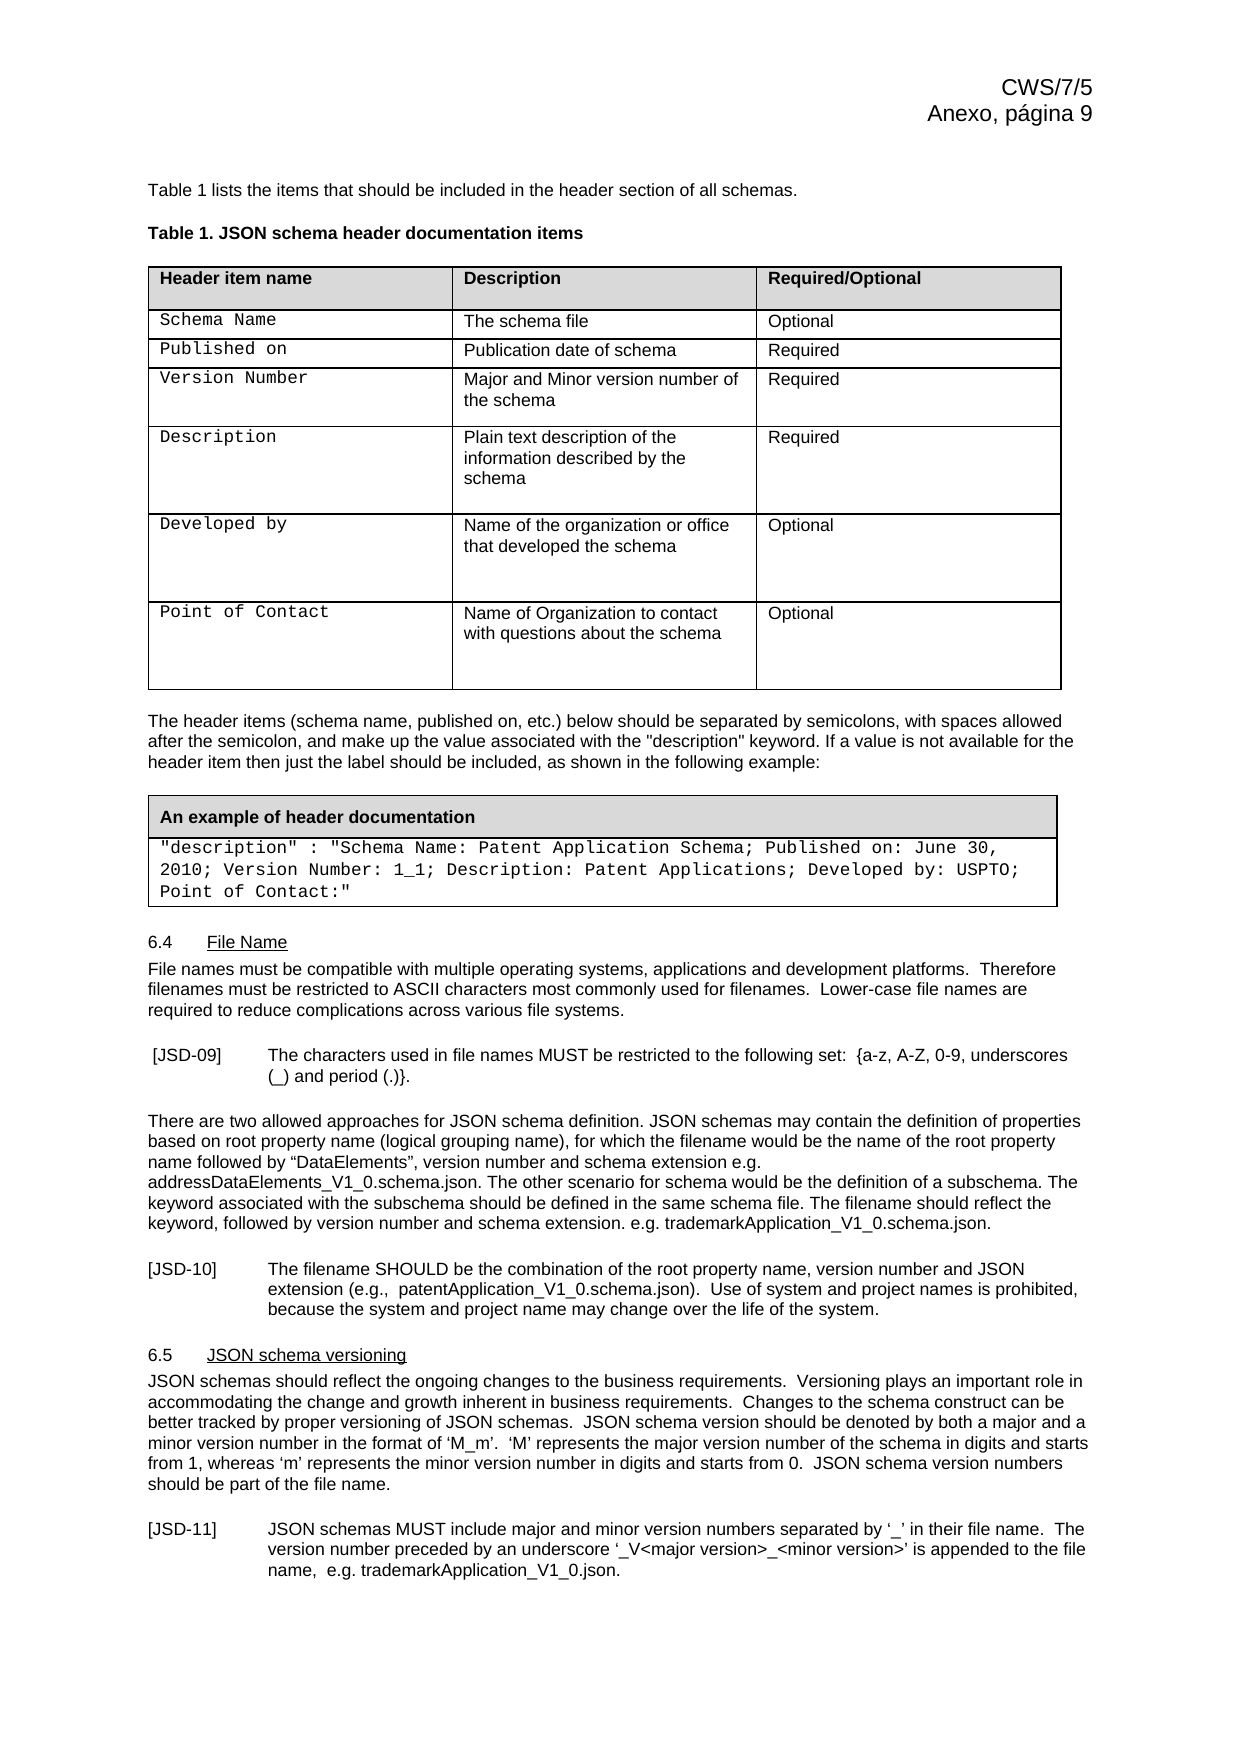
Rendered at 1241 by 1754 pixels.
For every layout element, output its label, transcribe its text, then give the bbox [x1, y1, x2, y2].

text File names must be compatible with multiple operating systems, applications and development platforms. Therefore filenames must be restricted to ASCII characters most commonly used for filenames. Lower-case file names are required to reduce complications across various file systems. [148, 959, 1093, 1020]
text Table 1. JSON schema header documentation items [148, 223, 1093, 243]
subtitle 6.5 JSON schema versioning [148, 1344, 1093, 1365]
table_cell The schema file [453, 311, 756, 338]
text [JSD-10] The filename SHOULD be the combination of the root property name, version number and JSON extension (e.g., patentApplication_V1_0.schema.json). Use of system and project names is prohibited, because the system and project name may change over the life of the system. [148, 1258, 1093, 1319]
table_header Description [453, 268, 756, 309]
table_cell Required [757, 340, 1060, 367]
text [JSD-11] JSON schemas MUST include major and minor version numbers separated by ‘_’ in their file name. The version number preceded by an underscore ‘_V<major version>_<minor version>’ is appended to the file name, e.g. trademarkApplication_V1_0.json. [148, 1519, 1093, 1580]
table_cell Required [757, 427, 1060, 513]
table_cell Optional [757, 311, 1060, 338]
table_cell Schema Name [149, 311, 452, 338]
table_cell Plain text description of the information described by the schema [453, 427, 756, 513]
table_cell Optional [757, 603, 1060, 688]
table_header Header item name [149, 268, 452, 309]
table_cell Name of Organization to contact with questions about the schema [453, 603, 756, 688]
text There are two allowed approaches for JSON schema definition. JSON schemas may contain the definition of properties based on root property name (logical grouping name), for which the filename would be the name of the root property name followed by “DataElements”, version number and schema extension e.g. addressDataElements_V1_0.schema.json. The other scenario for schema would be the definition of a subschema. The keyword associated with the subschema should be defined in the same schema file. The filename should reflect the keyword, followed by version number and schema extension. e.g. trademarkApplication_V1_0.schema.json. [148, 1111, 1093, 1233]
table_cell Optional [757, 515, 1060, 601]
table_cell Required [757, 369, 1060, 426]
table_cell Published on [149, 340, 452, 367]
table_cell Major and Minor version number of the schema [453, 369, 756, 426]
text Table 1 lists the items that should be included in the header section of all schemas. [148, 179, 1093, 200]
table_cell Description [149, 427, 452, 513]
table_cell Name of the organization or office that developed the schema [453, 515, 756, 601]
table_cell Point of Contact [149, 603, 452, 688]
text The header items (schema name, published on, etc.) below should be separated by semicolons, with spaces allowed after the semicolon, and make up the value associated with the "description" keyword. If a value is not available for the header item then just the label should be included, as shown in the following example: [148, 711, 1093, 772]
table_cell Version Number [149, 369, 452, 426]
table_cell Publication date of schema [453, 340, 756, 367]
table_cell "description" : "Schema Name: Patent Application Schema; Published on: June 30, 2010; Version Number: 1_1; Description: Patent Applications; Developed by: USPTO; Point of Contact:" [149, 839, 1056, 906]
subtitle 6.4 File Name [148, 932, 1093, 952]
text [JSD-09] The characters used in file names MUST be restricted to the following set: {a-z, A-Z, 0-9, underscores (_) and period (.)}. [148, 1045, 1093, 1086]
table_header Required/Optional [757, 268, 1060, 309]
text JSON schemas should reflect the ongoing changes to the business requirements. Versioning plays an important role in accommodating the change and growth inherent in business requirements. Changes to the schema construct can be better tracked by proper versioning of JSON schemas. JSON schema version should be denoted by both a major and a minor version number in the format of ‘M_m’. ‘M’ represents the major version number of the schema in digits and starts from 1, whereas ‘m’ represents the minor version number in digits and starts from 0. JSON schema version numbers should be part of the file name. [148, 1371, 1093, 1494]
table_cell Developed by [149, 515, 452, 601]
table_header An example of header documentation [149, 796, 1056, 837]
